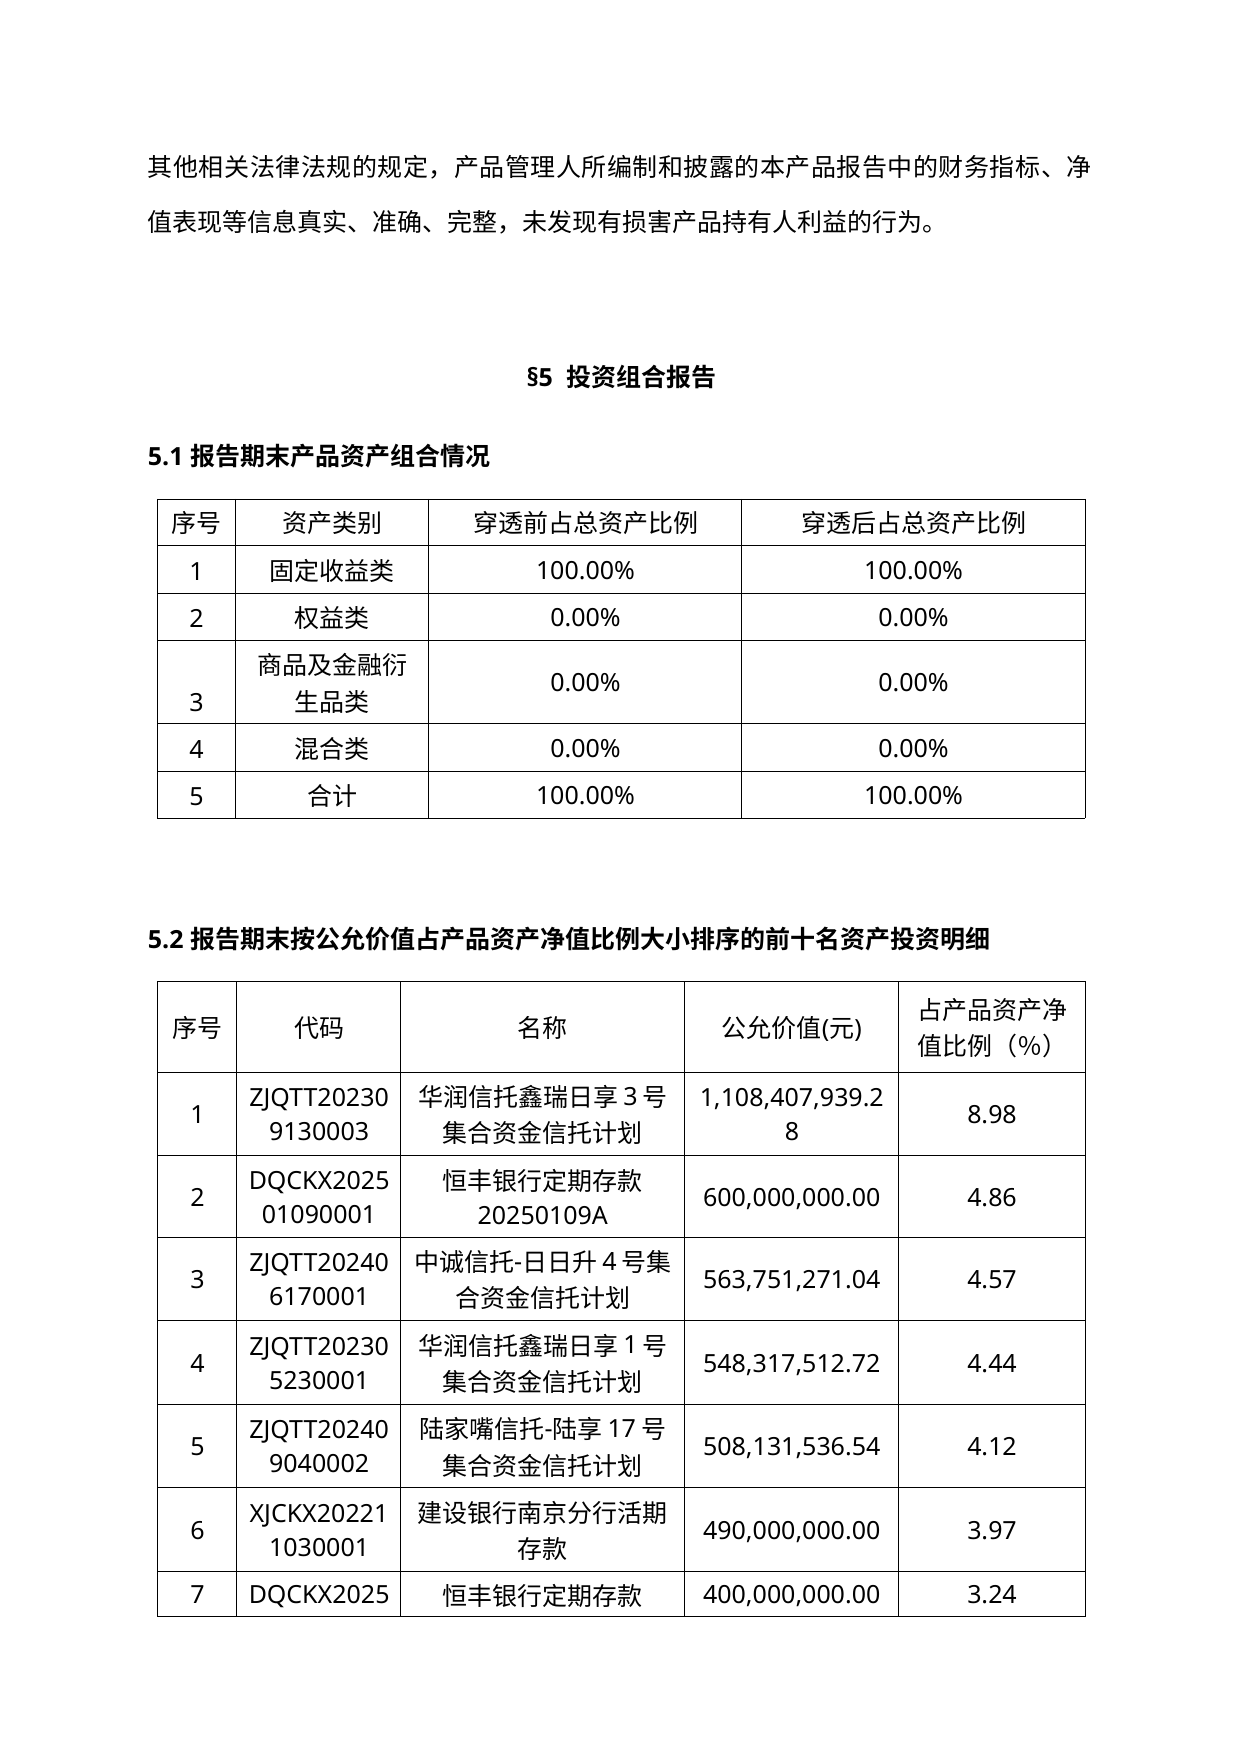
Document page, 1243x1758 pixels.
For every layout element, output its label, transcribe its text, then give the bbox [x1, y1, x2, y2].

table_header 序号 [158, 500, 235, 545]
table_cell 0.00% [742, 594, 1085, 640]
table_cell 0.00% [429, 724, 741, 771]
table_cell 3 [158, 641, 235, 723]
table_cell 100.00% [429, 772, 741, 818]
text 5.1 报告期末产品资产组合情况 [148, 437, 1094, 473]
text 5.2 报告期末按公允价值占产品资产净值比例大小排序的前十名资产投资明细 [148, 919, 1094, 955]
table_cell 4 [158, 724, 235, 771]
table_cell ZJQTT202406170001 [237, 1238, 400, 1320]
table_cell 4 [158, 1321, 236, 1404]
table_header 公允价值(元) [685, 982, 898, 1072]
table_cell 5 [158, 772, 235, 818]
table_header 穿透前占总资产比例 [429, 500, 741, 545]
table_cell 0.00% [429, 641, 741, 723]
table_cell 100.00% [742, 772, 1085, 818]
table_cell 490,000,000.00 [685, 1488, 898, 1571]
table_cell XJCKX202211030001 [237, 1488, 400, 1571]
table_cell 3.97 [899, 1488, 1085, 1571]
table_cell 1,108,407,939.28 [685, 1073, 898, 1155]
table_cell 权益类 [236, 594, 428, 640]
table_header 资产类别 [236, 500, 428, 545]
table_cell 4.12 [899, 1405, 1085, 1487]
table_cell 100.00% [742, 546, 1085, 592]
table_cell ZJQTT202409040002 [237, 1405, 400, 1487]
table_cell 548,317,512.72 [685, 1321, 898, 1404]
table_cell 商品及金融衍生品类 [236, 641, 428, 723]
table_header 代码 [237, 982, 400, 1072]
table_cell 7 [158, 1572, 236, 1616]
table_cell ZJQTT202309130003 [237, 1073, 400, 1155]
table_cell 4.44 [899, 1321, 1085, 1404]
table_cell ZJQTT202305230001 [237, 1321, 400, 1404]
table_cell 恒丰银行定期存款20250109B [401, 1572, 684, 1616]
table_cell 5 [158, 1405, 236, 1487]
table_header 序号 [158, 982, 236, 1072]
table_cell 508,131,536.54 [685, 1405, 898, 1487]
table_cell 合计 [236, 772, 428, 818]
table_header 占产品资产净值比例（％） [899, 982, 1085, 1072]
table_cell 3 [158, 1238, 236, 1320]
table_cell 8.98 [899, 1073, 1085, 1155]
table_cell 陆家嘴信托-陆享17号集合资金信托计划 [401, 1405, 684, 1487]
table_cell 中诚信托-日日升4号集合资金信托计划 [401, 1238, 684, 1320]
table_header 穿透后占总资产比例 [742, 500, 1085, 545]
table_cell DQCKX202501090021 [237, 1572, 400, 1616]
table_cell 1 [158, 1073, 236, 1155]
table_cell 混合类 [236, 724, 428, 771]
table_cell 4.86 [899, 1156, 1085, 1237]
table_cell 华润信托鑫瑞日享3号集合资金信托计划 [401, 1073, 684, 1155]
table_cell 563,751,271.04 [685, 1238, 898, 1320]
table_cell 0.00% [742, 641, 1085, 723]
table_cell 2 [158, 594, 235, 640]
text §5 投资组合报告 [148, 357, 1094, 394]
table_cell 2 [158, 1156, 236, 1237]
table_cell 4.57 [899, 1238, 1085, 1320]
table_cell 100.00% [429, 546, 741, 592]
table_cell 1 [158, 546, 235, 592]
table_cell 0.00% [742, 724, 1085, 771]
table_cell 建设银行南京分行活期存款 [401, 1488, 684, 1571]
table_cell 400,000,000.00 [685, 1572, 898, 1616]
table_cell DQCKX202501090001 [237, 1156, 400, 1237]
table_cell 恒丰银行定期存款20250109A [401, 1156, 684, 1237]
table_cell 固定收益类 [236, 546, 428, 592]
table_cell 600,000,000.00 [685, 1156, 898, 1237]
table_cell 0.00% [429, 594, 741, 640]
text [148, 148, 1094, 238]
table_cell 6 [158, 1488, 236, 1571]
table_cell 3.24 [899, 1572, 1085, 1616]
table_cell 华润信托鑫瑞日享1号集合资金信托计划 [401, 1321, 684, 1404]
table_header 名称 [401, 982, 684, 1072]
